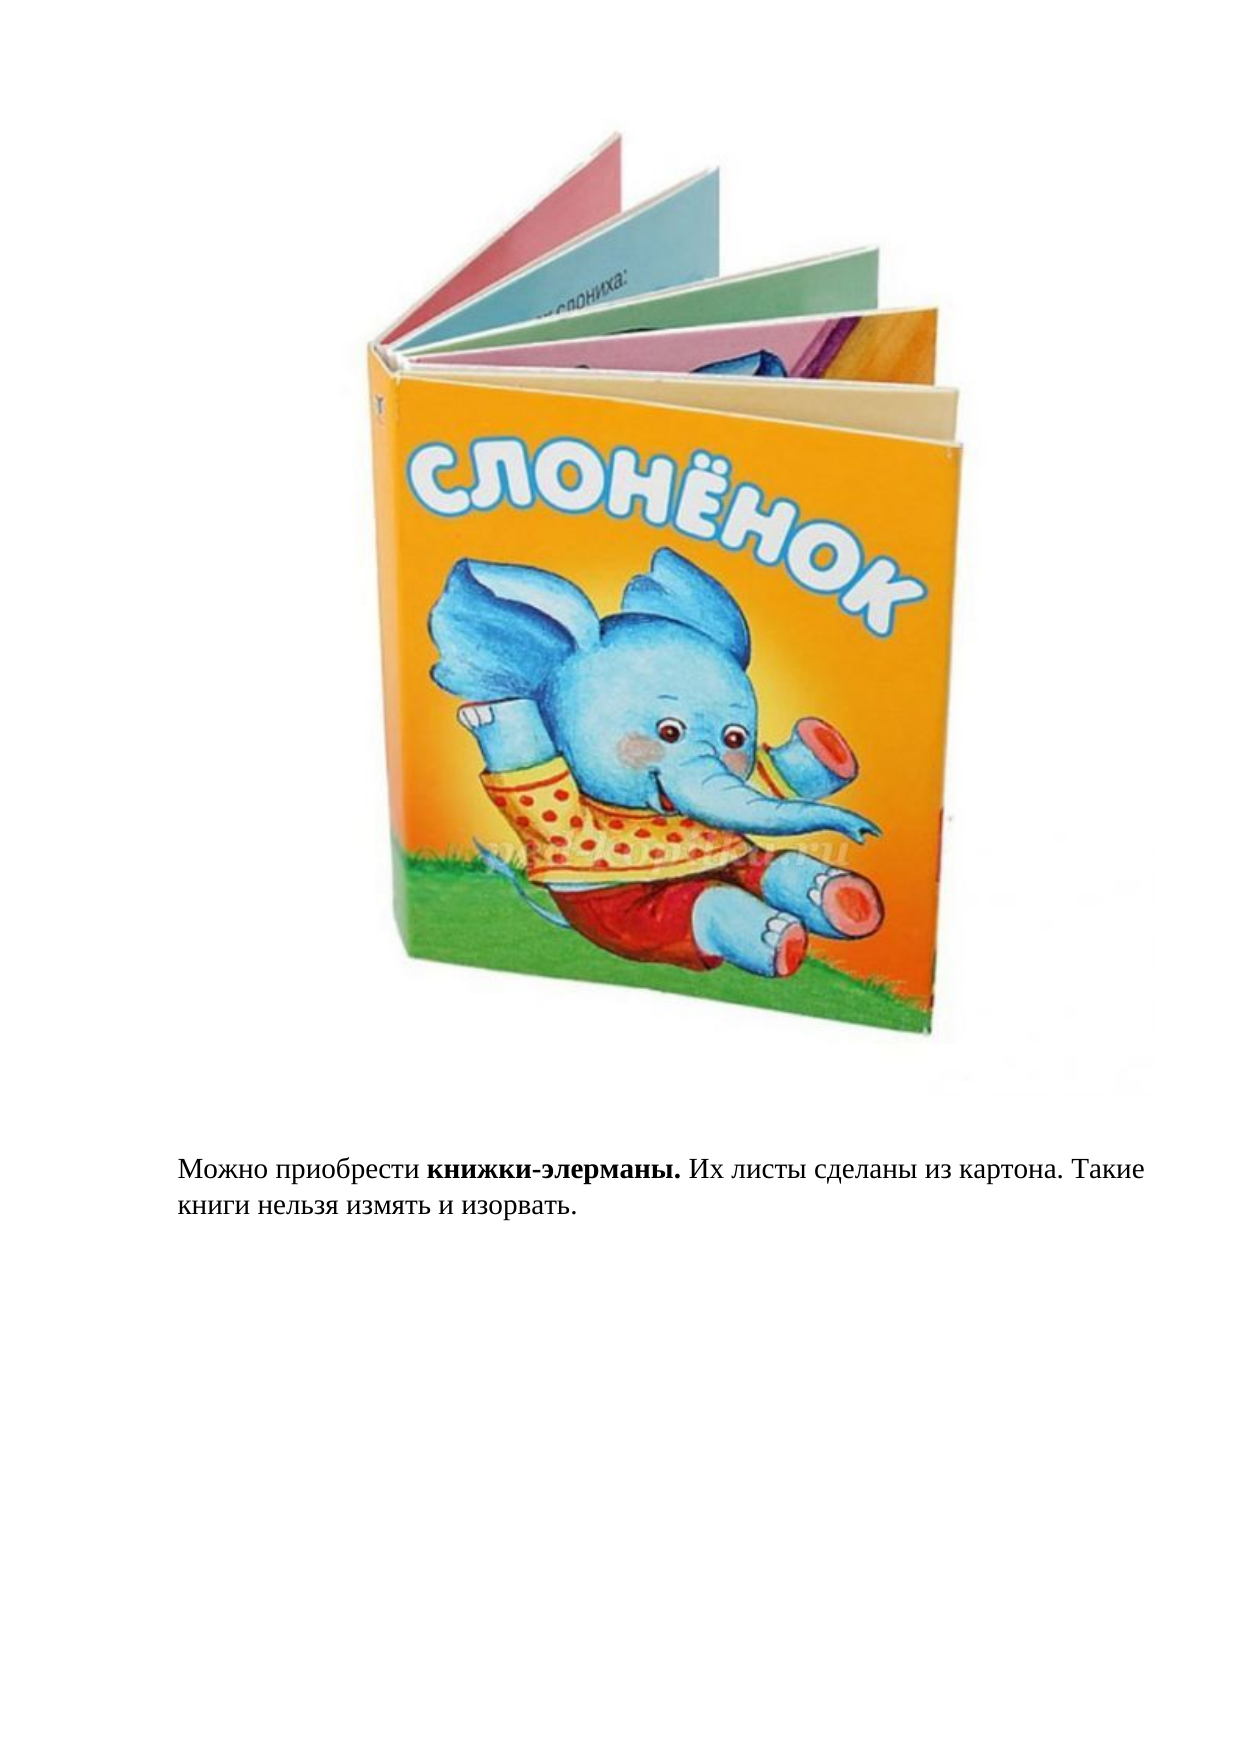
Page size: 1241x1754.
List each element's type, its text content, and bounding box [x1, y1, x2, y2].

picture [177, 118, 1156, 1097]
text Можно приобрести книжки-элерманы. Их листы сделаны из картона. Такие книги нельзя измять и изорвать. [177, 1115, 1152, 1221]
